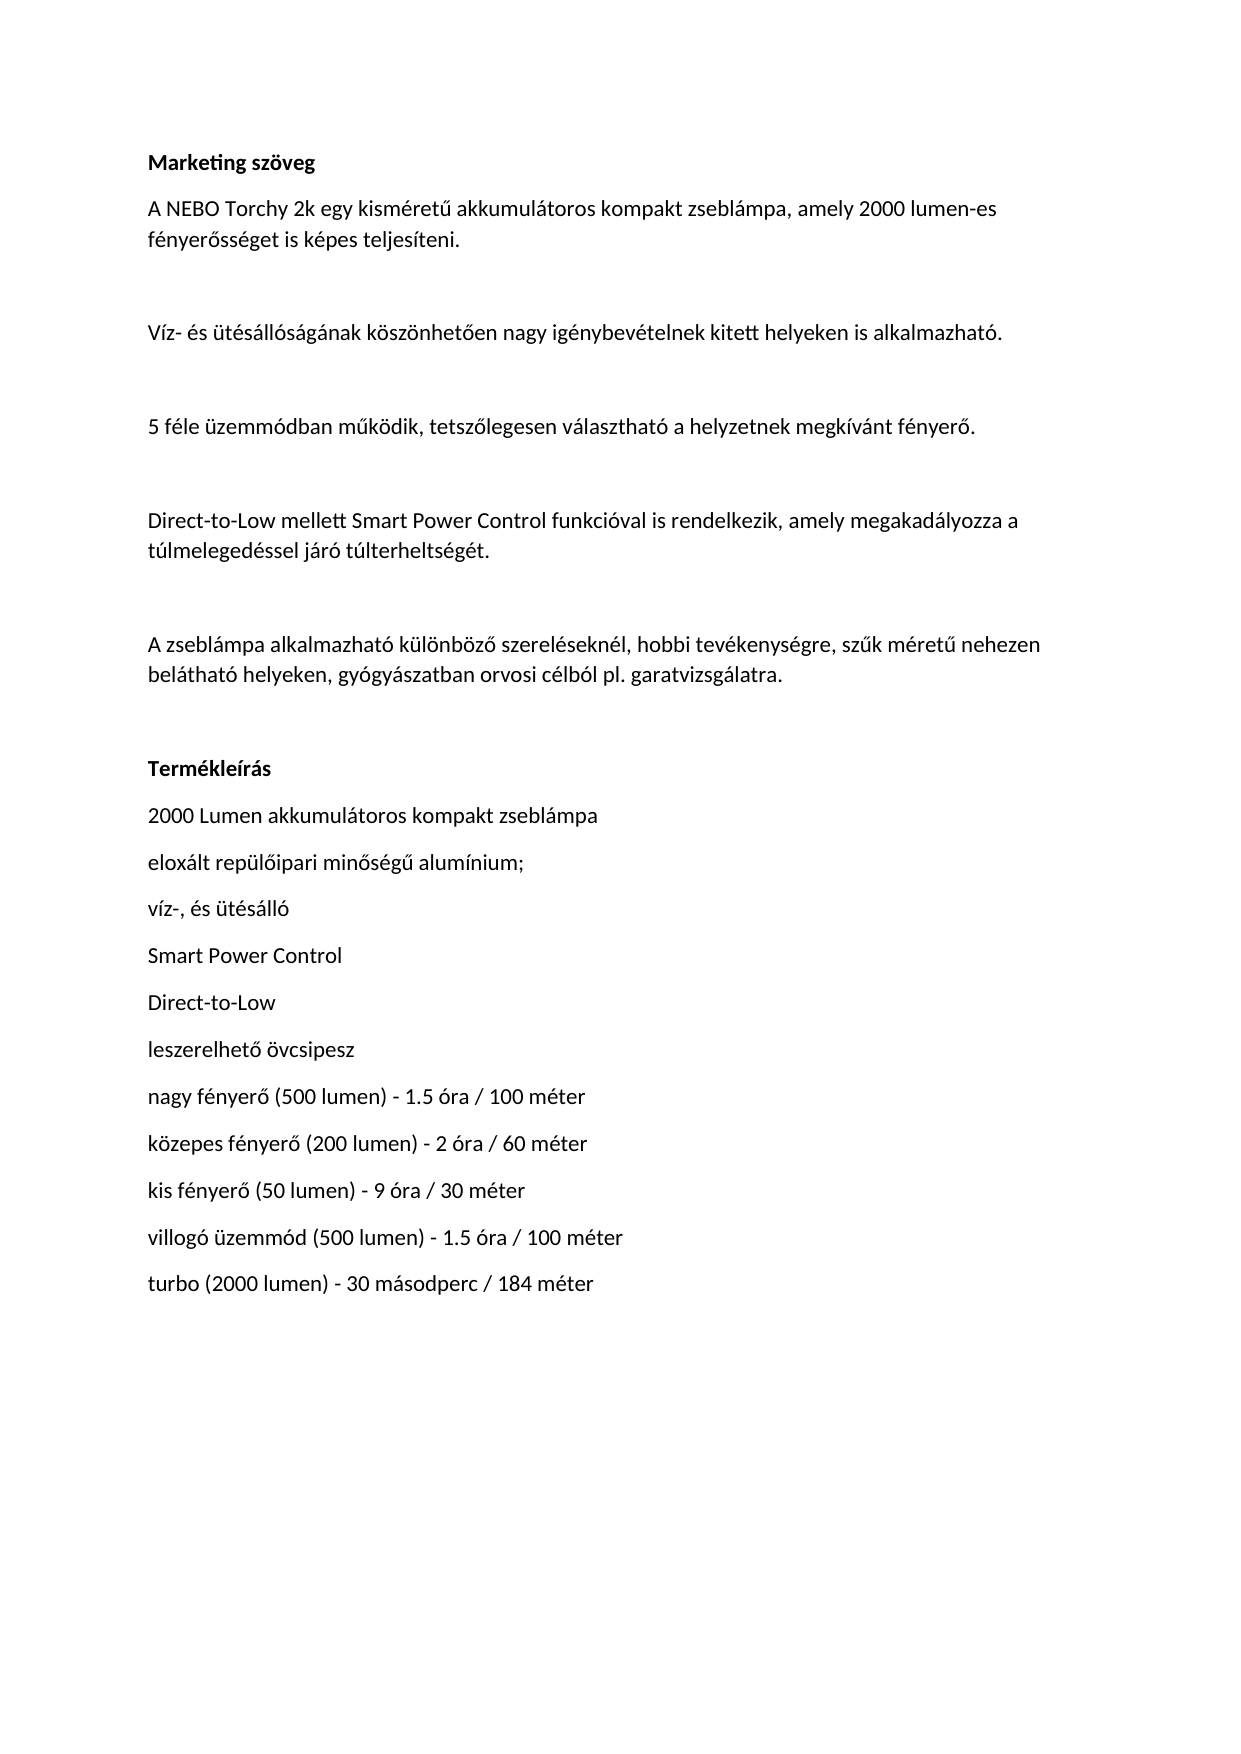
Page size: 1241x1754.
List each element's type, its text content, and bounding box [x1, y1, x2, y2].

text kis fényerő (50 lumen) - 9 óra / 30 méter [148, 1176, 1093, 1204]
text A NEBO Torchy 2k egy kisméretű akkumulátoros kompakt zseblámpa, amely 2000 lumen-es fényerősséget is képes teljesíteni. [148, 194, 1093, 253]
text 5 féle üzemmódban működik, tetszőlegesen választható a helyzetnek megkívánt fényerő. [148, 412, 1093, 440]
text villogó üzemmód (500 lumen) - 1.5 óra / 100 méter [148, 1223, 1093, 1251]
text Direct-to-Low mellett Smart Power Control funkcióval is rendelkezik, amely megakadályozza a túlmelegedéssel járó túlterheltségét. [148, 506, 1093, 564]
text 2000 Lumen akkumulátoros kompakt zseblámpa [148, 801, 1093, 829]
text A zseblámpa alkalmazható különböző szereléseknél, hobbi tevékenységre, szűk méretű nehezen belátható helyeken, gyógyászatban orvosi célból pl. garatvizsgálatra. [148, 630, 1093, 688]
text Termékleírás [148, 754, 1093, 782]
text leszerelhető övcsipesz [148, 1035, 1093, 1063]
text eloxált repülőipari minőségű alumínium; [148, 848, 1093, 876]
text Smart Power Control [148, 941, 1093, 969]
text Víz- és ütésállóságának köszönhetően nagy igénybevételnek kitett helyeken is alkalmazható. [148, 318, 1093, 346]
text Direct-to-Low [148, 988, 1093, 1016]
text Marketing szöveg [148, 148, 1093, 176]
text víz-, és ütésálló [148, 894, 1093, 922]
text turbo (2000 lumen) - 30 másodperc / 184 méter [148, 1269, 1093, 1297]
text közepes fényerő (200 lumen) - 2 óra / 60 méter [148, 1129, 1093, 1157]
text nagy fényerő (500 lumen) - 1.5 óra / 100 méter [148, 1082, 1093, 1110]
